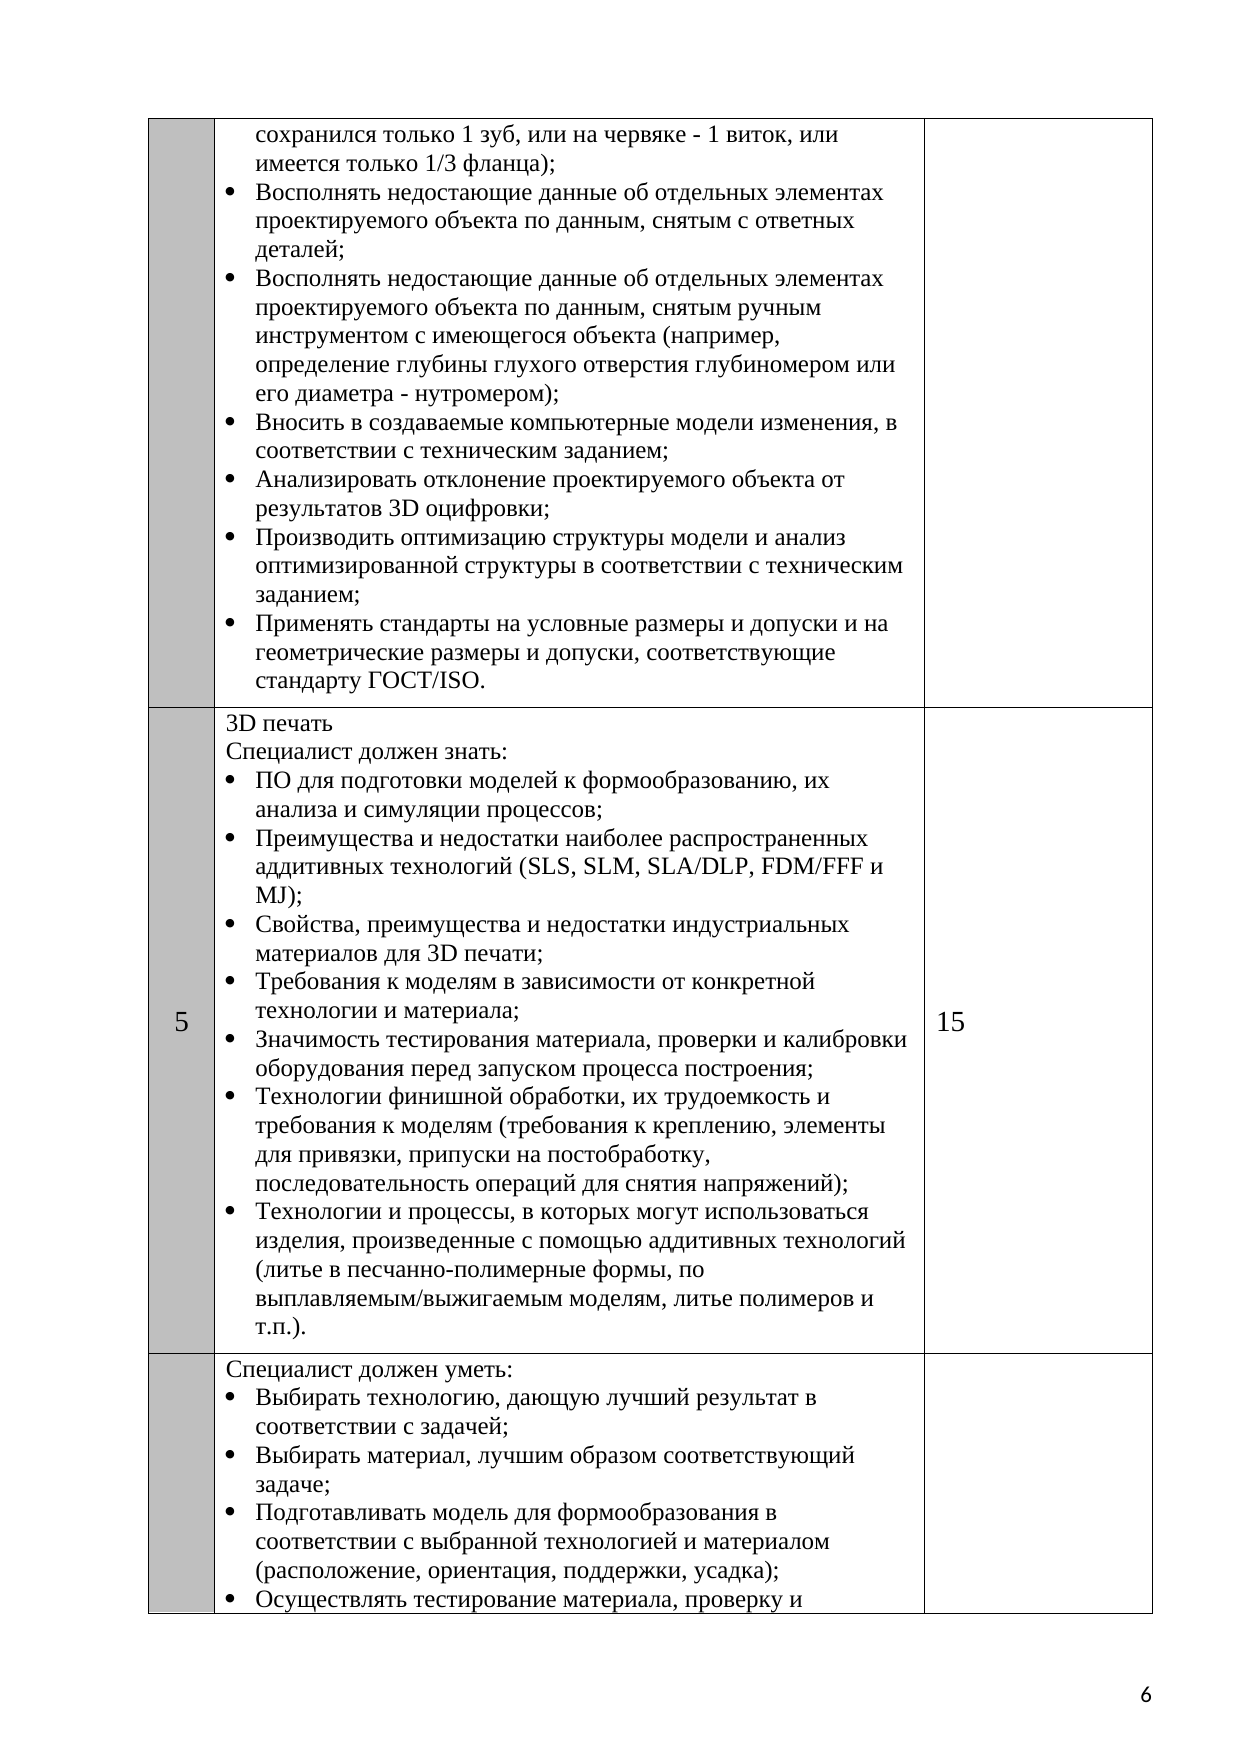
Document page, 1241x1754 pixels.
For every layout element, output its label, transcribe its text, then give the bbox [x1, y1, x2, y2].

table_cell [925, 1354, 1152, 1612]
table_cell 5 [149, 708, 214, 1353]
table_cell 3D печать Специалист должен знать: ПО для подготовки моделей к формообразованию, их анализа и симуляции процессов; Преимущества и недостатки наиболее распространенных аддитивных технологий (SLS, SLM, SLA/DLP, FDM/FFF и MJ); Свойства, преимущества и недостатки индустриальных материалов для 3D печати; Требования к моделям в зависимости от конкретной технологии и материала; Значимость тестирования материала, проверки и калибровки оборудования перед запуском процесса построения; Технологии финишной обработки, их трудоемкость и требования к моделям (требования к креплению, элементы для привязки, припуски на постобработку, последовательность операций для снятия напряжений); Технологии и процессы, в которых могут использоваться изделия, произведенные с помощью аддитивных технологий (литье в песчанно-полимерные формы, по выплавляемым/выжигаемым моделям, литье полимеров и т.п.). [215, 708, 924, 1353]
table_cell [925, 119, 1152, 707]
table_cell 15 [925, 708, 1152, 1353]
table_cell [215, 119, 924, 707]
table_cell [149, 1354, 214, 1612]
table_cell [149, 119, 214, 707]
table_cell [215, 1354, 924, 1612]
